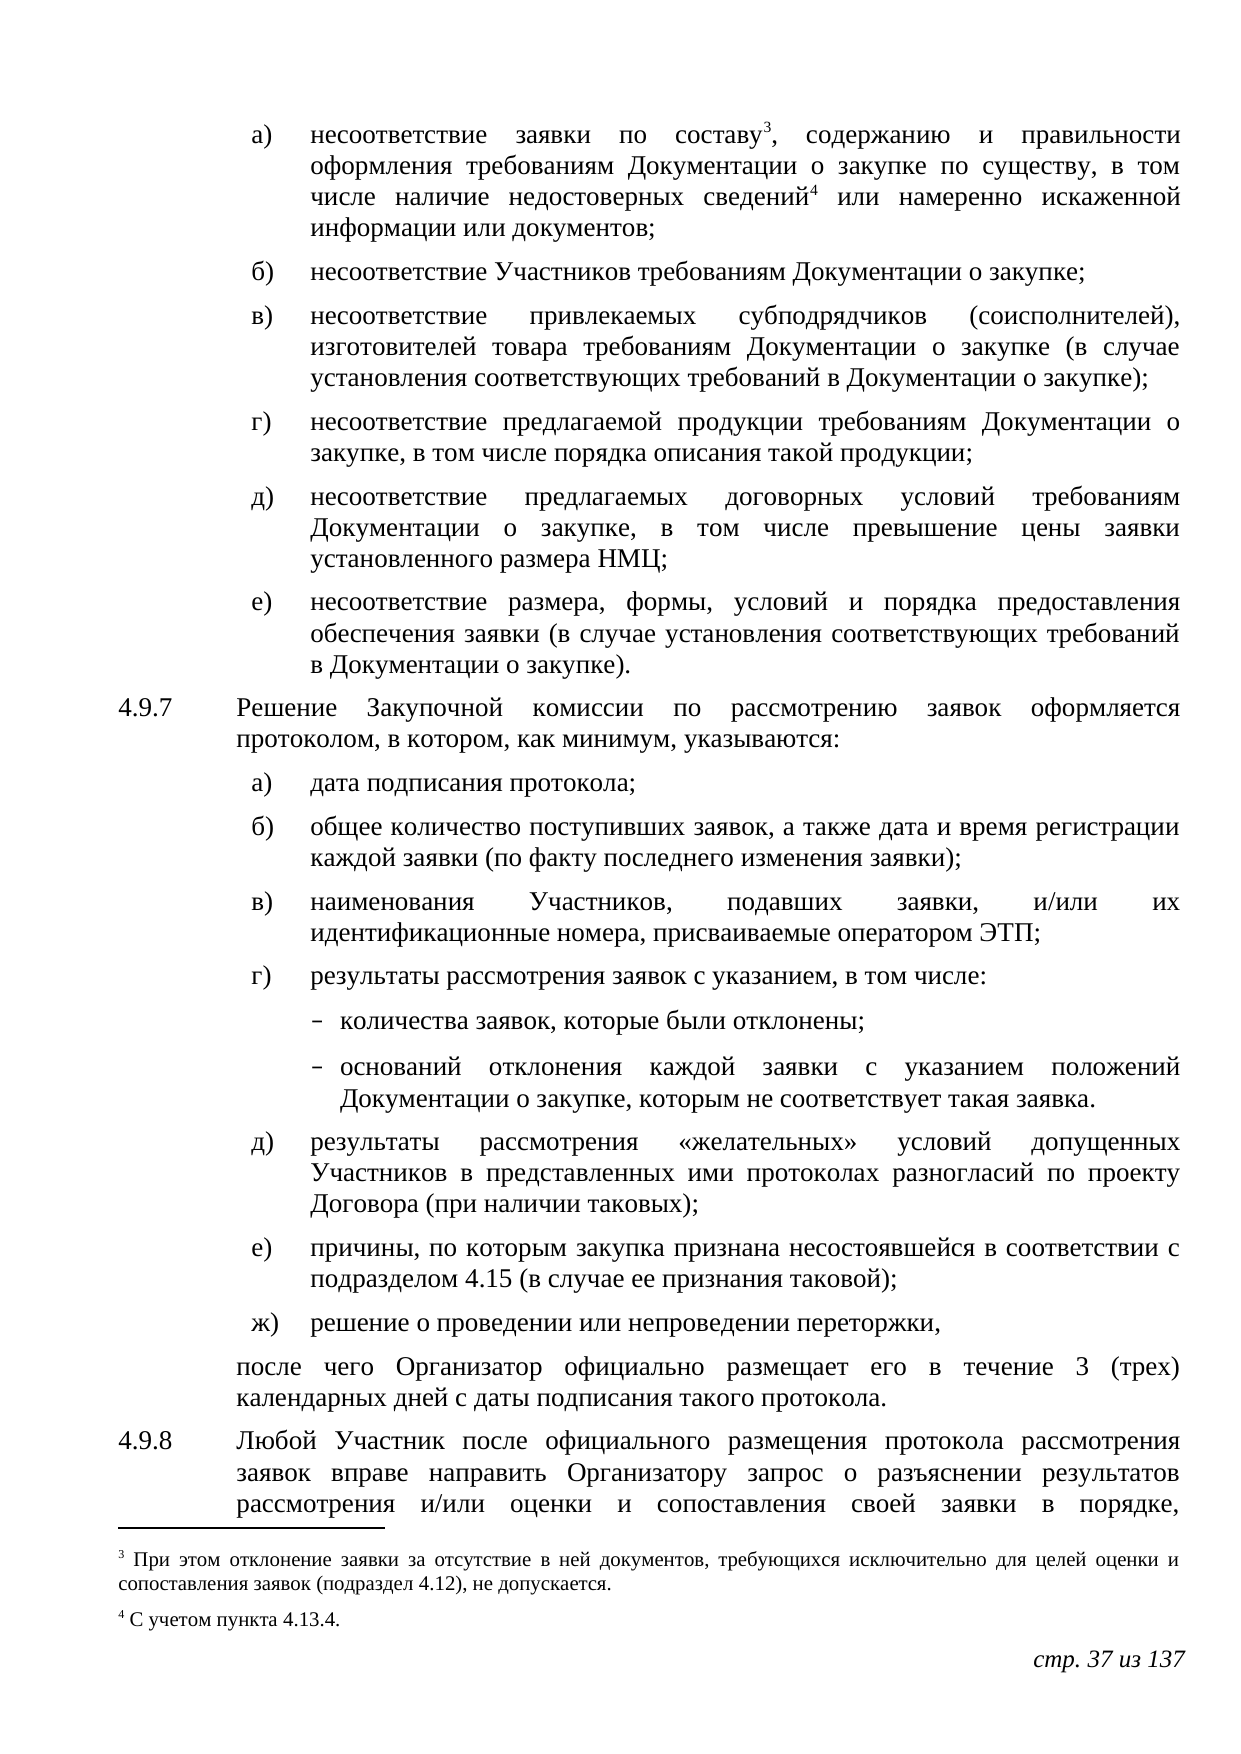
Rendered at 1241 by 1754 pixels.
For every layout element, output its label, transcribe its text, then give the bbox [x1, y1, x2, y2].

text несоответствие заявки по составу, содержанию и правильности оформления требованиям Документации о закупке по существу, в том числе наличие недостоверных сведений или намеренно искаженной информации или документов; [251, 118, 1181, 243]
text несоответствие размера, формы, условий и порядка предоставления обеспечения заявки (в случае установления соответствующих требований в Документации о закупке). [251, 586, 1181, 679]
list оснований отклонения каждой заявки с указанием положений Документации о закупке, которым не соответствует такая заявка. [310, 1049, 1181, 1113]
text несоответствие привлекаемых субподрядчиков (соисполнителей), изготовителей товара требованиям Документации о закупке (в случае установления соответствующих требований в Документации о закупке); [251, 299, 1181, 392]
text результаты рассмотрения «желательных» условий допущенных Участников в представленных ими протоколах разногласий по проекту Договора (при наличии таковых); [251, 1125, 1181, 1219]
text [118, 1424, 1181, 1518]
text Решение Закупочной комиссии по рассмотрению заявок оформляется протоколом, в котором, как минимум, указываются: [118, 691, 1181, 754]
list после чего Организатор официально размещает его в течение 3 (трех) календарных дней с даты подписания такого протокола. [236, 1350, 1181, 1412]
text общее количество поступивших заявок, а также дата и время регистрации каждой заявки (по факту последнего изменения заявки); [251, 810, 1181, 872]
text причины, по которым закупка признана несостоявшейся в соответствии с подразделом 4.15 (в случае ее признания таковой); [251, 1231, 1181, 1293]
list количества заявок, которые были отклонены; [310, 1003, 1181, 1036]
text несоответствие Участников требованиям Документации о закупке; [251, 255, 1181, 286]
text результаты рассмотрения заявок с указанием, в том числе: [251, 959, 1181, 991]
text несоответствие предлагаемых договорных условий требованиям Документации о закупке, в том числе превышение цены заявки установленного размера НМЦ; [251, 479, 1181, 573]
text дата подписания протокола; [251, 766, 1181, 797]
text несоответствие предлагаемой продукции требованиям Документации о закупке, в том числе порядка описания такой продукции; [251, 405, 1181, 467]
text наименования Участников, подавших заявки, и/или их идентификационные номера, присваиваемые оператором ЭТП; [251, 885, 1181, 947]
text решение о проведении или непроведении переторжки, [251, 1306, 1181, 1337]
